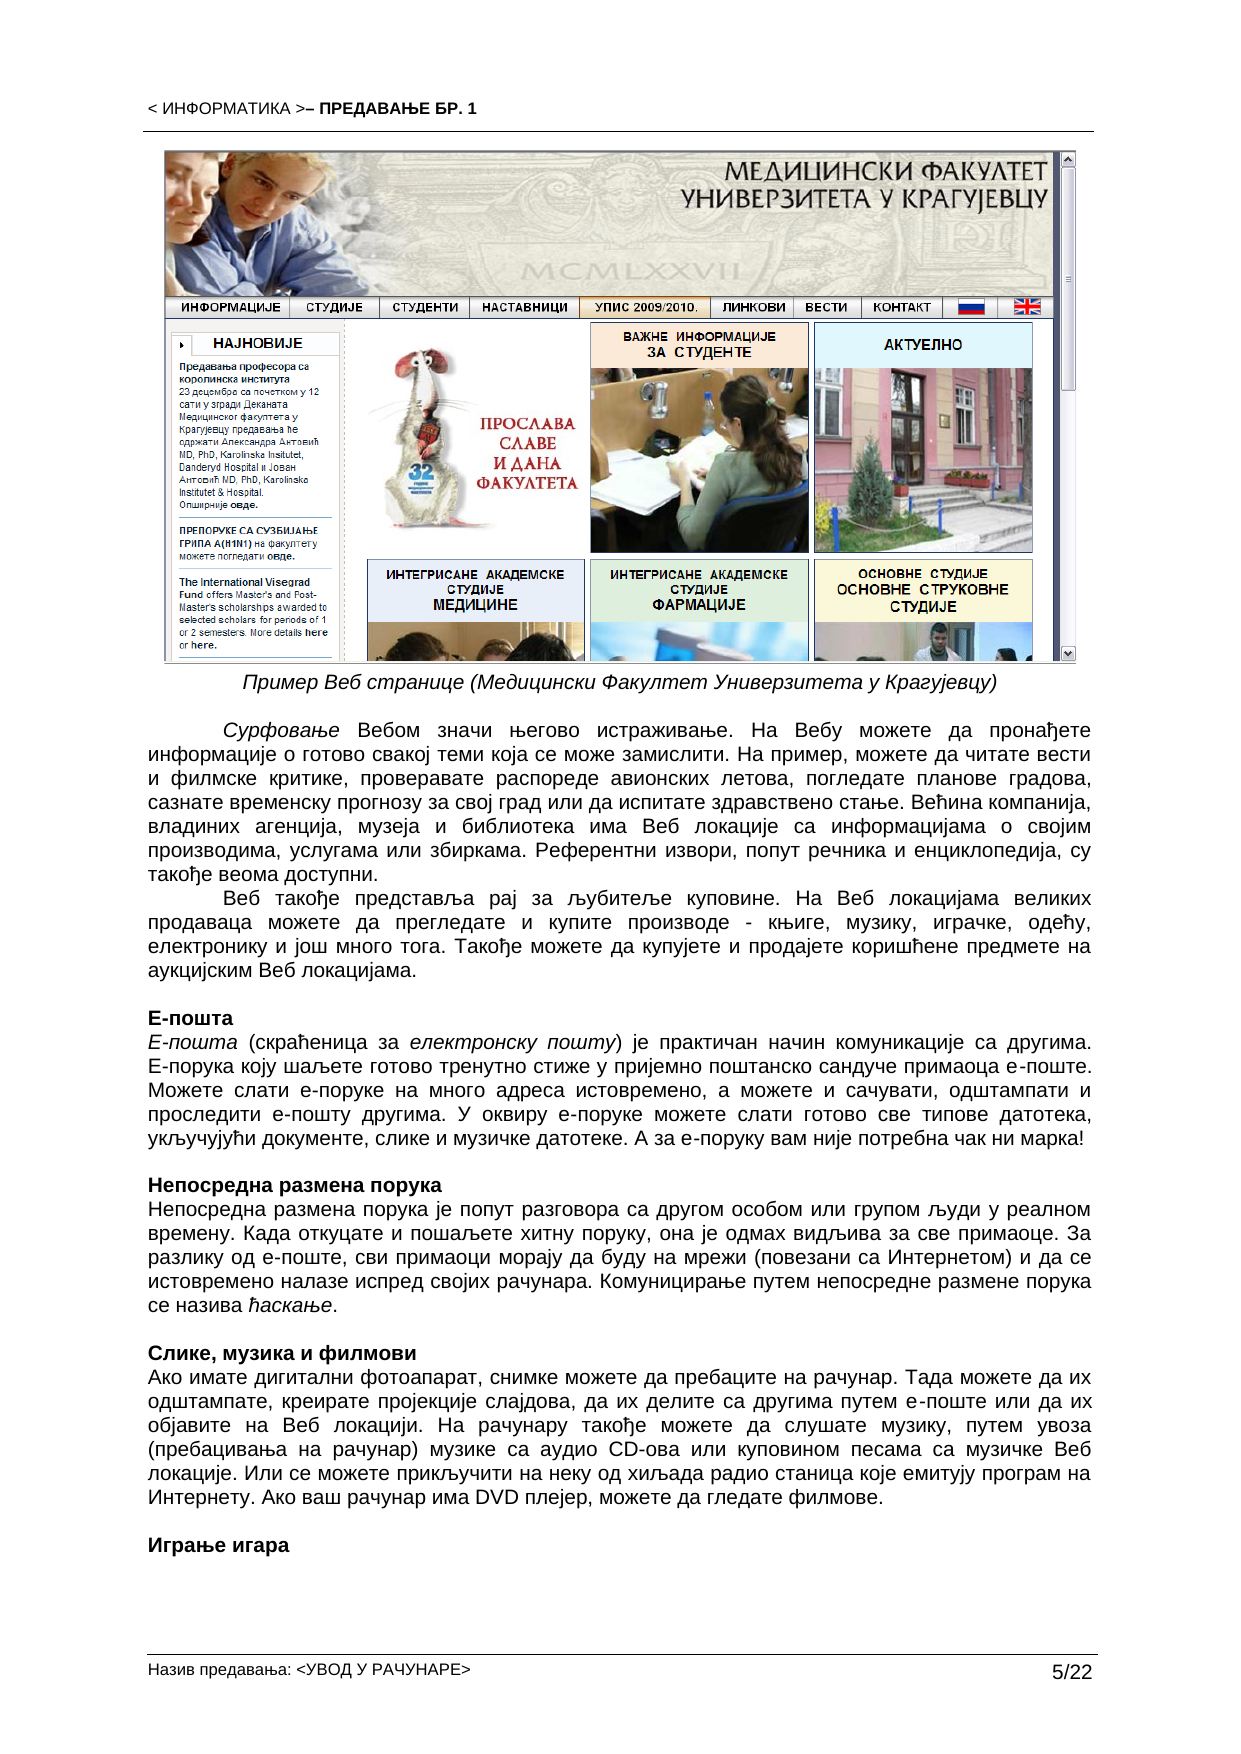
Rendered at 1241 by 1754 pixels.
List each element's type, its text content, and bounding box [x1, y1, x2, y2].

picture [164, 150, 1077, 664]
text Пример Веб странице (Медицински Факултет Универзитета у Крагујевцу) [148, 670, 1092, 694]
text Сурфовање Вебом значи његово истраживање. На Вебу можете да пронађете информације о готово свакој теми која се може замислити. На пример, можете да читате вести и филмске критике, проверавате распореде авионских летова, погледате планове градова, сазнате временску прогнозу за свој град или да испитате здравствено стање. Већина компанија, владиних агенција, музеја и библиотека има Веб локације са информацијама о својим производима, услугама или збиркама. Референтни извори, попут речника и енциклопедија, су такође веома доступни. [148, 718, 1092, 886]
text Веб такође представља рај за љубитеље куповине. На Веб локацијама великих продаваца можете да прегледате и купите производе - књиге, музику, играчке, одећу, електронику и још много тога. Такође можете да купујете и продајете коришћене предмете на аукцијским Веб локацијама. [148, 886, 1092, 982]
text Ако имате дигитални фотоапарат, снимке можете да пребаците на рачунар. Тада можете да их одштампате, креирате пројекције слајдова, да их делите са другима путем е-поште или да их објавите на Веб локацији. На рачунару такође можете да слушате музику, путем увоза (пребацивања на рачунар) музике са аудио CD-ова или куповином песама са музичке Веб локације. Или се можете прикључити на неку од хиљада радио станица које емитују програм на Интернету. Ако ваш рачунар има DVD плејер, можете да гледате филмове. [148, 1365, 1092, 1509]
text Слике, музика и филмови [148, 1341, 1092, 1365]
text Играње игара [148, 1533, 1092, 1557]
text Непосредна размена порука [148, 1173, 1092, 1197]
text Е-пошта (скраћеница за електронску пошту) је практичан начин комуникације са другима. Е-порука коју шаљете готово тренутно стиже у пријемно поштанско сандуче примаоца е-поште. Можете слати е-поруке на много адреса истовремено, а можете и сачувати, одштампати и проследити е-пошту другима. У оквиру е-поруке можете слати готово све типове датотека, укључујући документе, слике и музичке датотеке. А за е-поруку вам није потребна чак ни марка! [148, 1029, 1092, 1149]
text Е-пошта [148, 1006, 1092, 1029]
text Непосредна размена порука је попут разговора са другом особом или групом људи у реалном времену. Када откуцате и пошаљете хитну поруку, она је одмах видљива за све примаоце. За разлику од е-поште, сви примаоци морају да буду на мрежи (повезани са Интернетом) и да се истовремено налазе испред својих рачунара. Комуницирање путем непосредне размене порука се назива ћаскање. [148, 1197, 1092, 1317]
